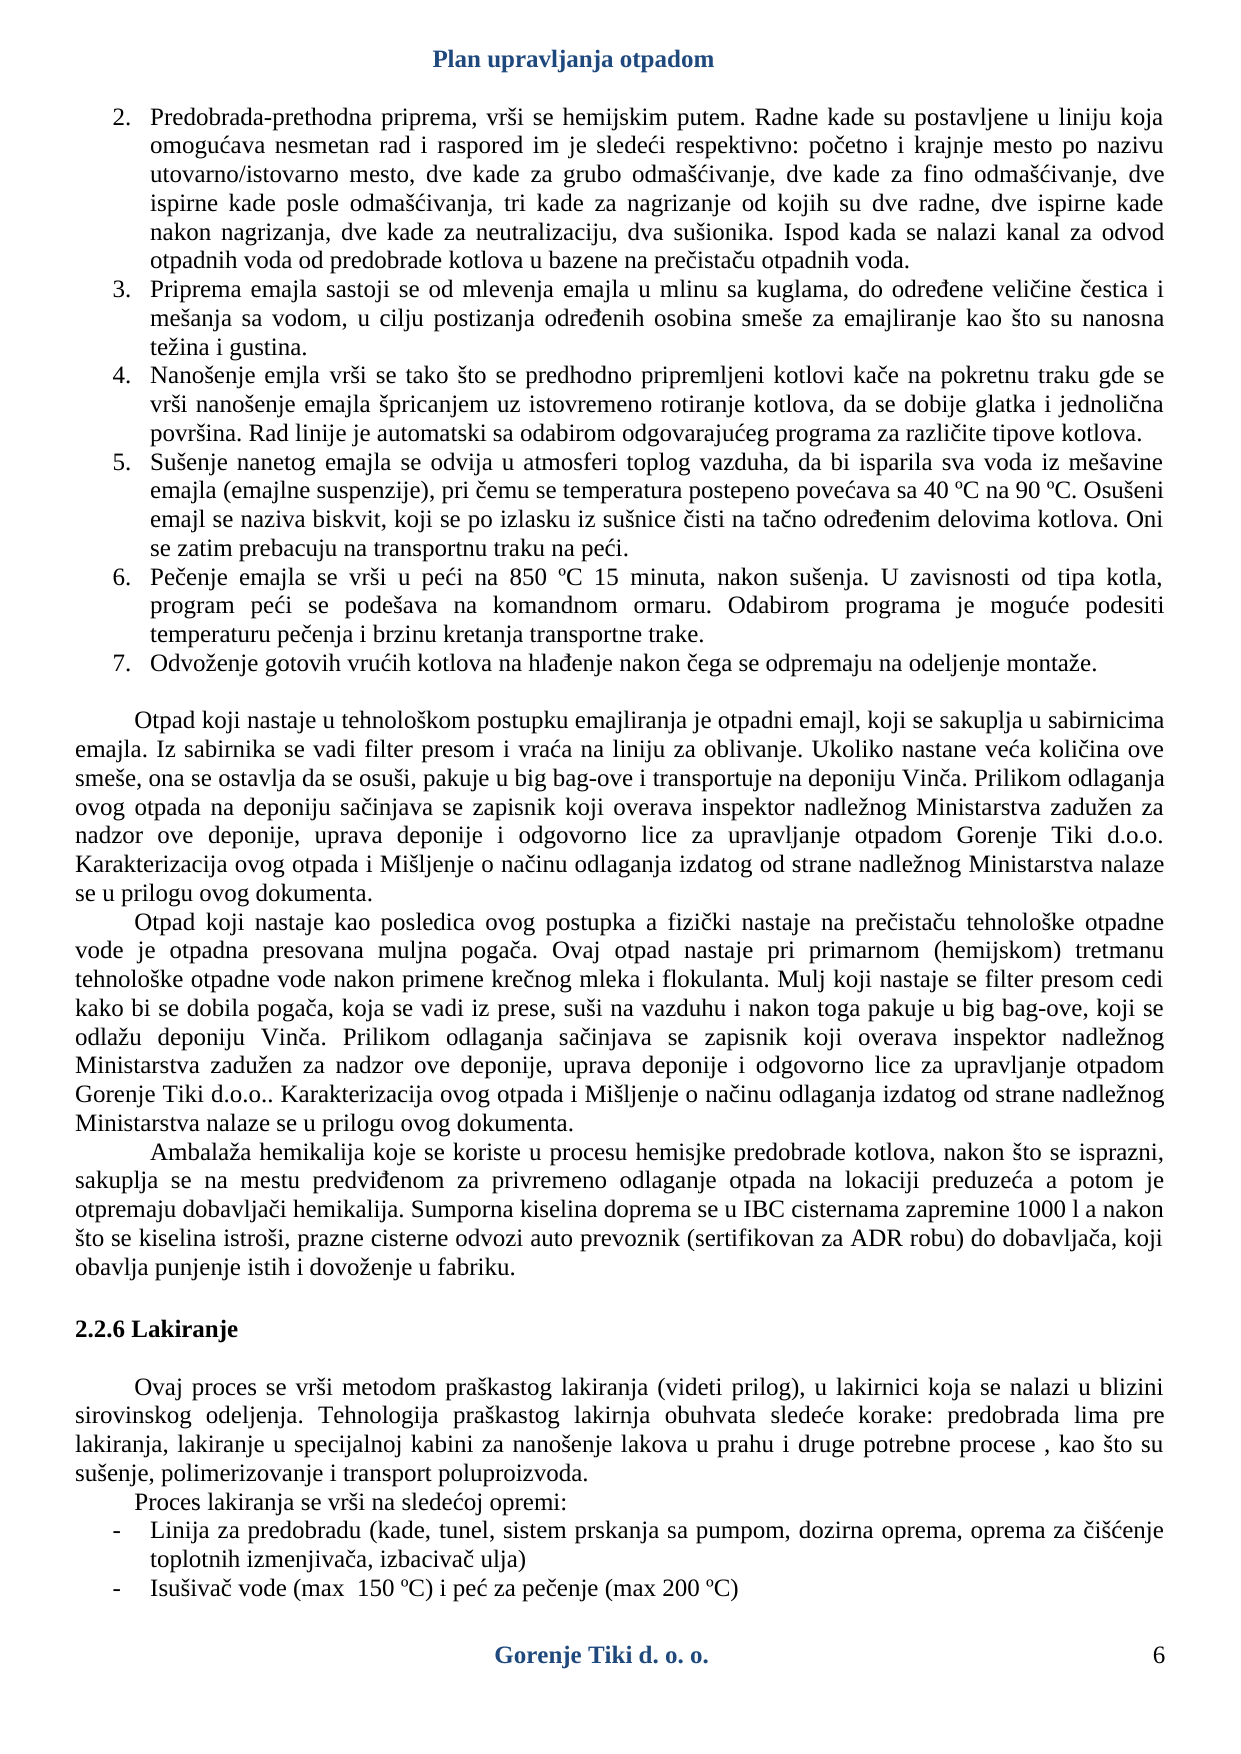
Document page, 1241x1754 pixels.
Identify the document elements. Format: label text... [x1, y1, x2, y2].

list Nanošenje emjla vrši se tako što se predhodno pripremljeni kotlovi kače na pokretnu traku gde se vrši nanošenje emajla špricanjem uz istovremeno rotiranje kotlova, da se dobije glatka i jednolična površina. Rad linije je automatski sa odabirom odgovarajućeg programa za različite tipove kotlova. [112, 361, 1165, 447]
text Ovaj proces se vrši metodom praškastog lakiranja (videti prilog), u lakirnici koja se nalazi u blizini sirovinskog odeljenja. Tehnologija praškastog lakirnja obuhvata sledeće korake: predobrada lima pre lakiranja, lakiranje u specijalnoj kabini za nanošenje lakova u prahu i druge potrebne procese , kao što su sušenje, polimerizovanje i transport poluproizvoda. [75, 1372, 1165, 1487]
list Predobrada-prethodna priprema, vrši se hemijskim putem. Radne kade su postavljene u liniju koja omogućava nesmetan rad i raspored im je sledeći respektivno: početno i krajnje mesto po nazivu utovarno/istovarno mesto, dve kade za grubo odmašćivanje, dve kade za fino odmašćivanje, dve ispirne kade posle odmašćivanja, tri kade za nagrizanje od kojih su dve radne, dve ispirne kade nakon nagrizanja, dve kade za neutralizaciju, dva sušionika. Ispod kada se nalazi kanal za odvod otpadnih voda od predobrade kotlova u bazene na prečistaču otpadnih voda. [112, 102, 1165, 274]
text 2.2.6 Lakiranje [75, 1314, 1165, 1343]
list Priprema emajla sastoji se od mlevenja emajla u mlinu sa kuglama, do određene veličine čestica i mešanja sa vodom, u cilju postizanja određenih osobina smeše za emajliranje kao što su nanosna težina i gustina. [112, 274, 1165, 361]
list Pečenje emajla se vrši u peći na 850 ºC 15 minuta, nakon sušenja. U zavisnosti od tipa kotla, program peći se podešava na komandnom ormaru. Odabirom programa je moguće podesiti temperaturu pečenja i brzinu kretanja transportne trake. [112, 562, 1165, 648]
text Proces lakiranja se vrši na sledećoj opremi: [75, 1487, 1165, 1515]
text Ambalaža hemikalija koje se koriste u procesu hemisjke predobrade kotlova, nakon što se isprazni, sakuplja se na mestu predviđenom za privremeno odlaganje otpada na lokaciji preduzeća a potom je otpremaju dobavljači hemikalija. Sumporna kiselina doprema se u IBC cisternama zapremine 1000 l a nakon što se kiselina istroši, prazne cisterne odvozi auto prevoznik (sertifikovan za ADR robu) do dobavljača, koji obavlja punjenje istih i dovoženje u fabriku. [75, 1137, 1165, 1281]
text Otpad koji nastaje u tehnološkom postupku emajliranja je otpadni emajl, koji se sakuplja u sabirnicima emajla. Iz sabirnika se vadi filter presom i vraća na liniju za oblivanje. Ukoliko nastane veća količina ove smeše, ona se ostavlja da se osuši, pakuje u big bag-ove i transportuje na deponiju Vinča. Prilikom odlaganja ovog otpada na deponiju sačinjava se zapisnik koji overava inspektor nadležnog Ministarstva zadužen za nadzor ove deponije, uprava deponije i odgovorno lice za upravljanje otpadom Gorenje Tiki d.o.o. Karakterizacija ovog otpada i Mišljenje o načinu odlaganja izdatog od strane nadležnog Ministarstva nalaze se u prilogu ovog dokumenta. [75, 706, 1165, 907]
list Linija za predobradu (kade, tunel, sistem prskanja sa pumpom, dozirna oprema, oprema za čišćenje toplotnih izmenjivača, izbacivač ulja) [112, 1515, 1165, 1573]
text Otpad koji nastaje kao posledica ovog postupka a fizički nastaje na prečistaču tehnološke otpadne vode je otpadna presovana muljna pogača. Ovaj otpad nastaje pri primarnom (hemijskom) tretmanu tehnološke otpadne vode nakon primene krečnog mleka i flokulanta. Mulj koji nastaje se filter presom cedi kako bi se dobila pogača, koja se vadi iz prese, suši na vazduhu i nakon toga pakuje u big bag-ove, koji se odlažu deponiju Vinča. Prilikom odlaganja sačinjava se zapisnik koji overava inspektor nadležnog Ministarstva zadužen za nadzor ove deponije, uprava deponije i odgovorno lice za upravljanje otpadom Gorenje Tiki d.o.o.. Karakterizacija ovog otpada i Mišljenje o načinu odlaganja izdatog od strane nadležnog Ministarstva nalaze se u prilogu ovog dokumenta. [75, 907, 1165, 1137]
list Isušivač vode (max 150 ºC) i peć za pečenje (max 200 ºC) [112, 1573, 1165, 1602]
list Sušenje nanetog emajla se odvija u atmosferi toplog vazduha, da bi isparila sva voda iz mešavine emajla (emajlne suspenzije), pri čemu se temperatura postepeno povećava sa 40 ºC na 90 ºC. Osušeni emajl se naziva biskvit, koji se po izlasku iz sušnice čisti na tačno određenim delovima kotlova. Oni se zatim prebacuju na transportnu traku na peći. [112, 447, 1165, 562]
list Odvoženje gotovih vrućih kotlova na hlađenje nakon čega se odpremaju na odeljenje montaže. [112, 648, 1165, 677]
